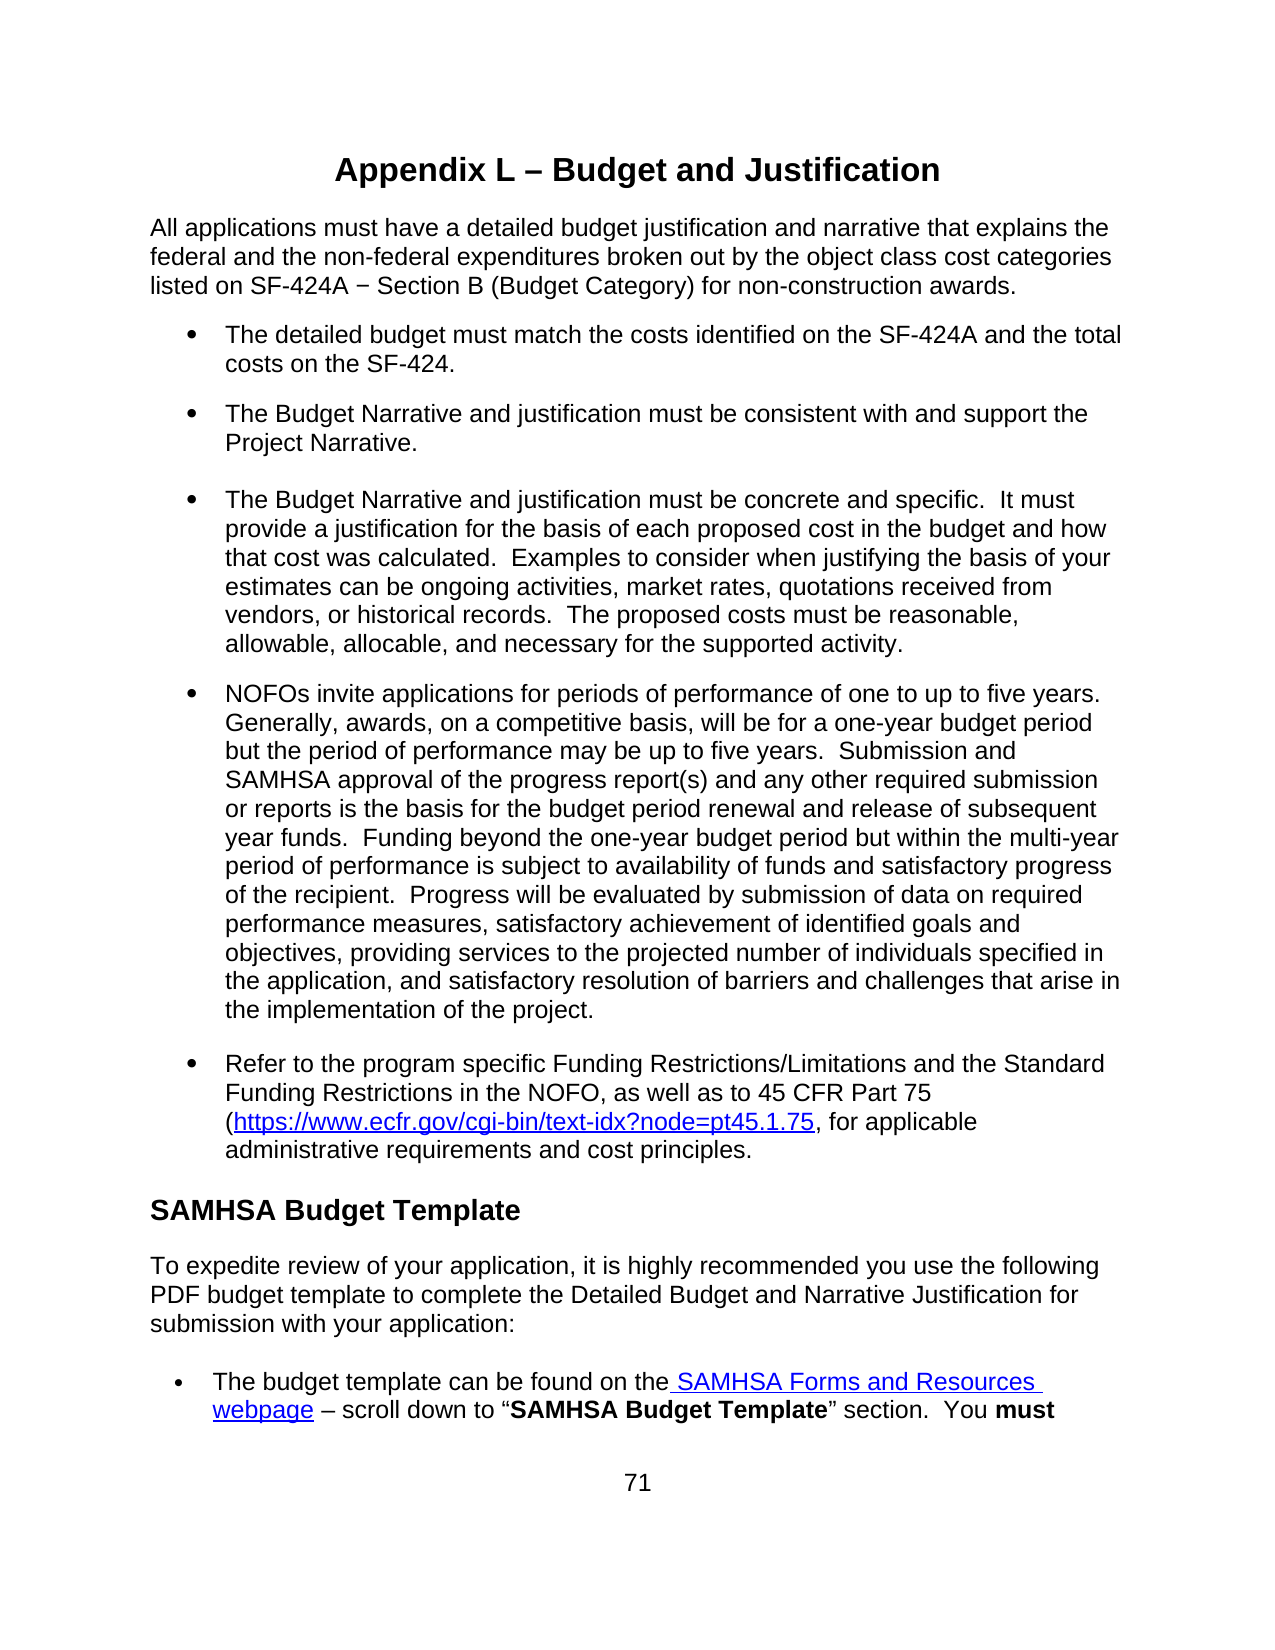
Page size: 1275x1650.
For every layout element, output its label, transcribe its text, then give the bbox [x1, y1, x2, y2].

list The Budget Narrative and justification must be consistent with and support the Project Narrative. [187, 399, 1125, 457]
list The Budget Narrative and justification must be concrete and specific. It must provide a justification for the basis of each proposed cost in the budget and how that cost was calculated. Examples to consider when justifying the basis of your estimates can be ongoing activities, market rates, quotations received from vendors, or historical records. The proposed costs must be reasonable, allowable, allocable, and necessary for the supported activity. [187, 485, 1125, 658]
text All applications must have a detailed budget justification and narrative that explains the federal and the non-federal expenditures broken out by the object class cost categories listed on SF-424A − Section B (Budget Category) for non-construction awards. [150, 213, 1125, 300]
list Refer to the program specific Funding Restrictions/Limitations and the Standard Funding Restrictions in the NOFO, as well as to 45 CFR Part 75 (https://www.ecfr.gov/cgi-bin/text-idx?node=pt45.1.75, for applicable administrative requirements and cost principles. [187, 1049, 1125, 1164]
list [175, 1367, 1125, 1424]
subtitle Appendix L – Budget and Justification [150, 150, 1125, 188]
list NOFOs invite applications for periods of performance of one to up to five years. Generally, awards, on a competitive basis, will be for a one-year budget period but the period of performance may be up to five years. Submission and SAMHSA approval of the progress report(s) and any other required submission or reports is the basis for the budget period renewal and release of subsequent year funds. Funding beyond the one-year budget period but within the multi-year period of performance is subject to availability of funds and satisfactory progress of the recipient. Progress will be evaluated by submission of data on required performance measures, satisfactory achievement of identified goals and objectives, providing services to the projected number of individuals specified in the application, and satisfactory resolution of barriers and challenges that arise in the implementation of the project. [187, 679, 1125, 1024]
text To expedite review of your application, it is highly recommended you use the following PDF budget template to complete the Detailed Budget and Narrative Justification for submission with your application: [150, 1251, 1125, 1337]
list The detailed budget must match the costs identified on the SF-424A and the total costs on the SF-424. [187, 321, 1125, 378]
text SAMHSA Budget Template [150, 1193, 1125, 1226]
